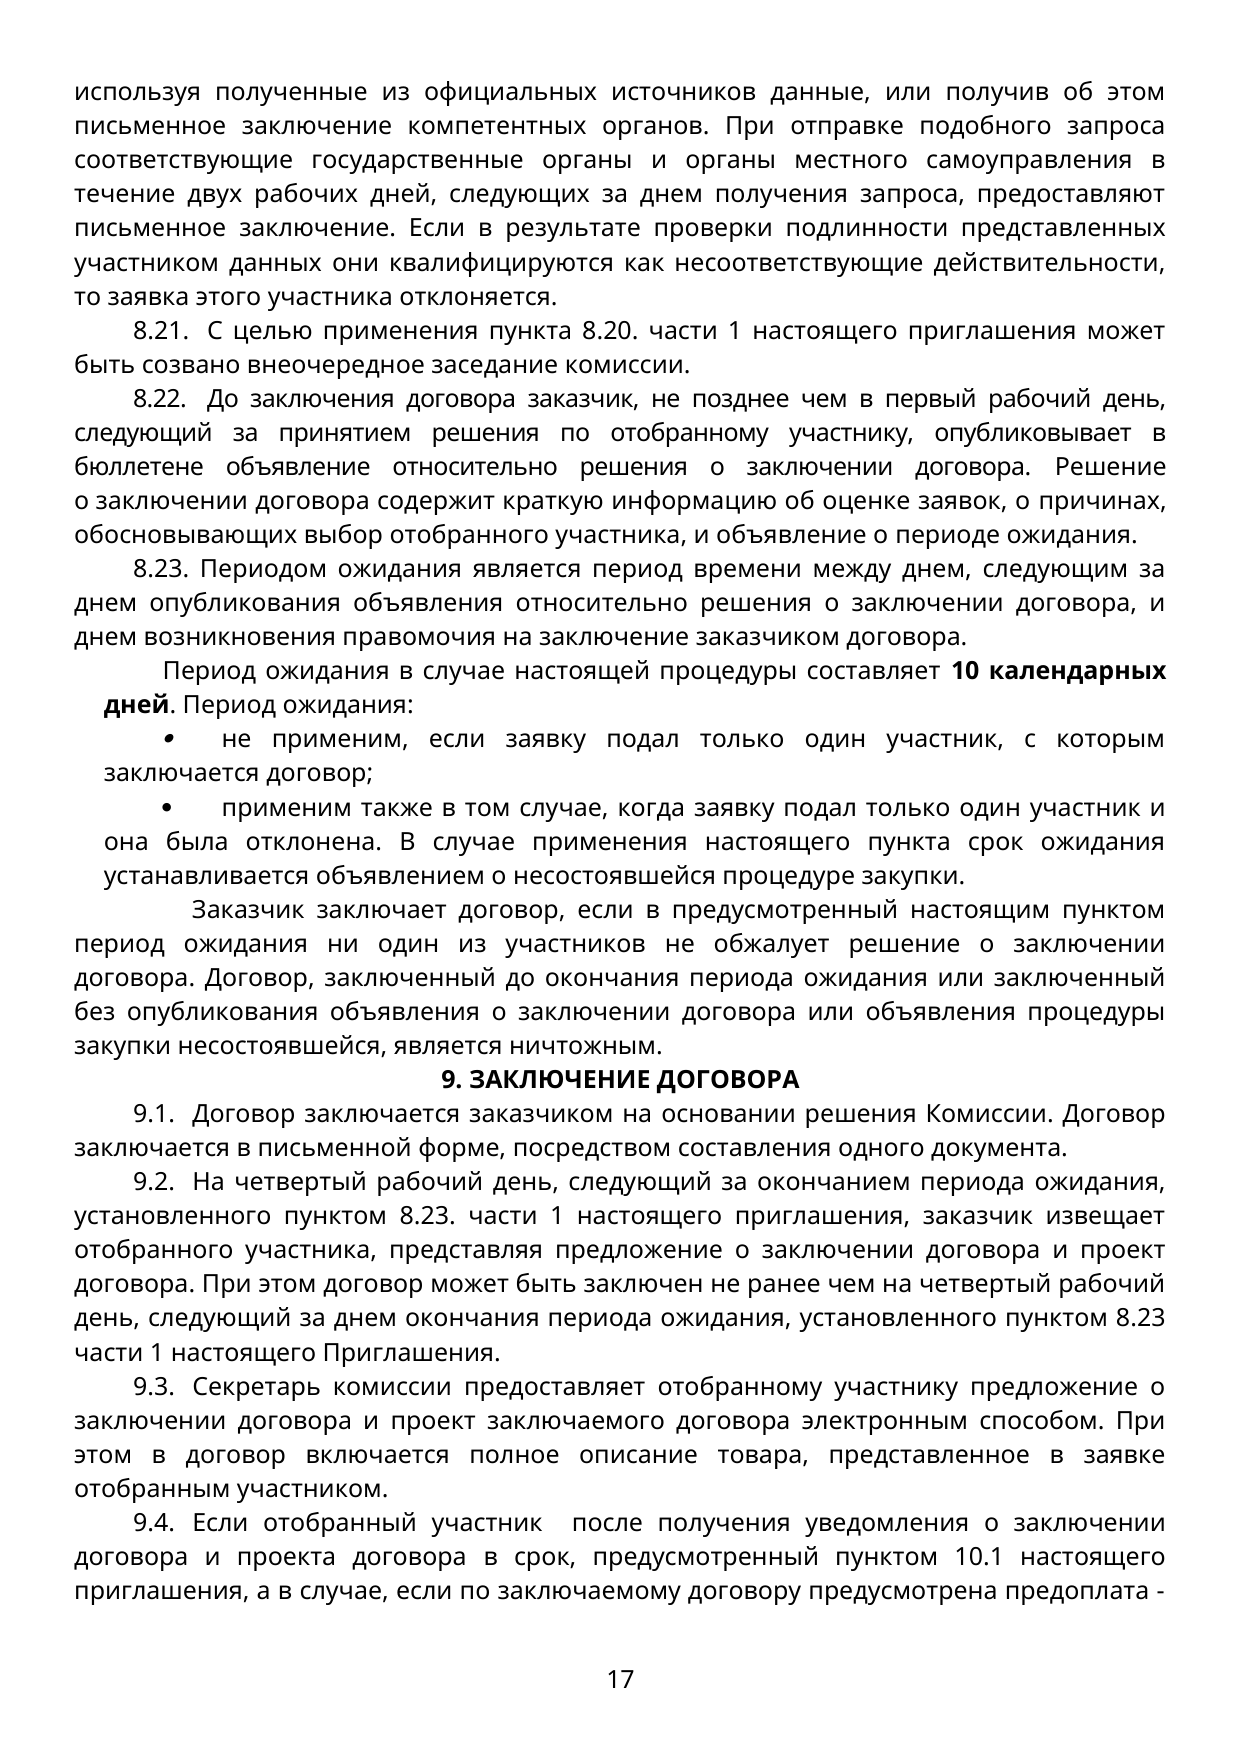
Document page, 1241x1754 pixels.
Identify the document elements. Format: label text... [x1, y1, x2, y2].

text 8.21. С целью применения пункта 8.20. части 1 настоящего приглашения может быть созвано внеочередное заседание комиссии. [74, 312, 1167, 380]
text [74, 1504, 1167, 1607]
list не применим, если заявку подал только один участник, с которым заключается договор; [103, 721, 1167, 789]
text 9.1. Договор заключается заказчиком на основании решения Комиссии. Договор заключается в письменной форме, посредством составления одного документа. [74, 1096, 1167, 1164]
list применим также в том случае, когда заявку подал только один участник и она была отклонена. В случае применения настоящего пункта срок ожидания устанавливается объявлением о несостоявшейся процедуре закупки. [103, 789, 1167, 891]
text Заказчик заключает договор, если в предусмотренный настоящим пунктом период ожидания ни один из участников не обжалует решение о заключении договора. Договор, заключенный до окончания периода ожидания или заключенный без опубликования объявления о заключении договора или объявления процедуры закупки несостоявшейся, является ничтожным. [74, 891, 1167, 1062]
text 9.2. На четвертый рабочий день, следующий за окончанием периода ожидания, установленного пунктом 8.23. части 1 настоящего приглашения, заказчик извещает отобранного участника, представляя предложение о заключении договора и проект договора. При этом договор может быть заключен не ранее чем на четвертый рабочий день, следующий за днем окончания периода ожидания, установленного пунктом 8.23 части 1 настоящего Приглашения. [74, 1164, 1167, 1368]
text 9.3. Секретарь комиссии предоставляет отобранному участнику предложение о заключении договора и проект заключаемого договора электронным способом. При этом в договор включается полное описание товара, представленное в заявке отобранным участником. [74, 1368, 1167, 1504]
text 9. ЗАКЛЮЧЕНИЕ ДОГОВОРА [74, 1062, 1167, 1096]
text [74, 74, 1167, 312]
text Период ожидания в случае настоящей процедуры составляет 10 календарных дней. Период ожидания: [103, 653, 1167, 721]
text 8.22. До заключения договора заказчик, не позднее чем в первый рабочий день, следующий за принятием решения по отобранному участнику, опубликовывает в бюллетене объявление относительно решения о заключении договора. Решение о заключении договора содержит краткую информацию об оценке заявок, о причинах, обосновывающих выбор отобранного участника, и объявление о периоде ожидания. [74, 380, 1167, 551]
text 8.23. Периодом ожидания является период времени между днем, следующим за днем опубликования объявления относительно решения о заключении договора, и днем возникновения правомочия на заключение заказчиком договора. [74, 551, 1167, 653]
